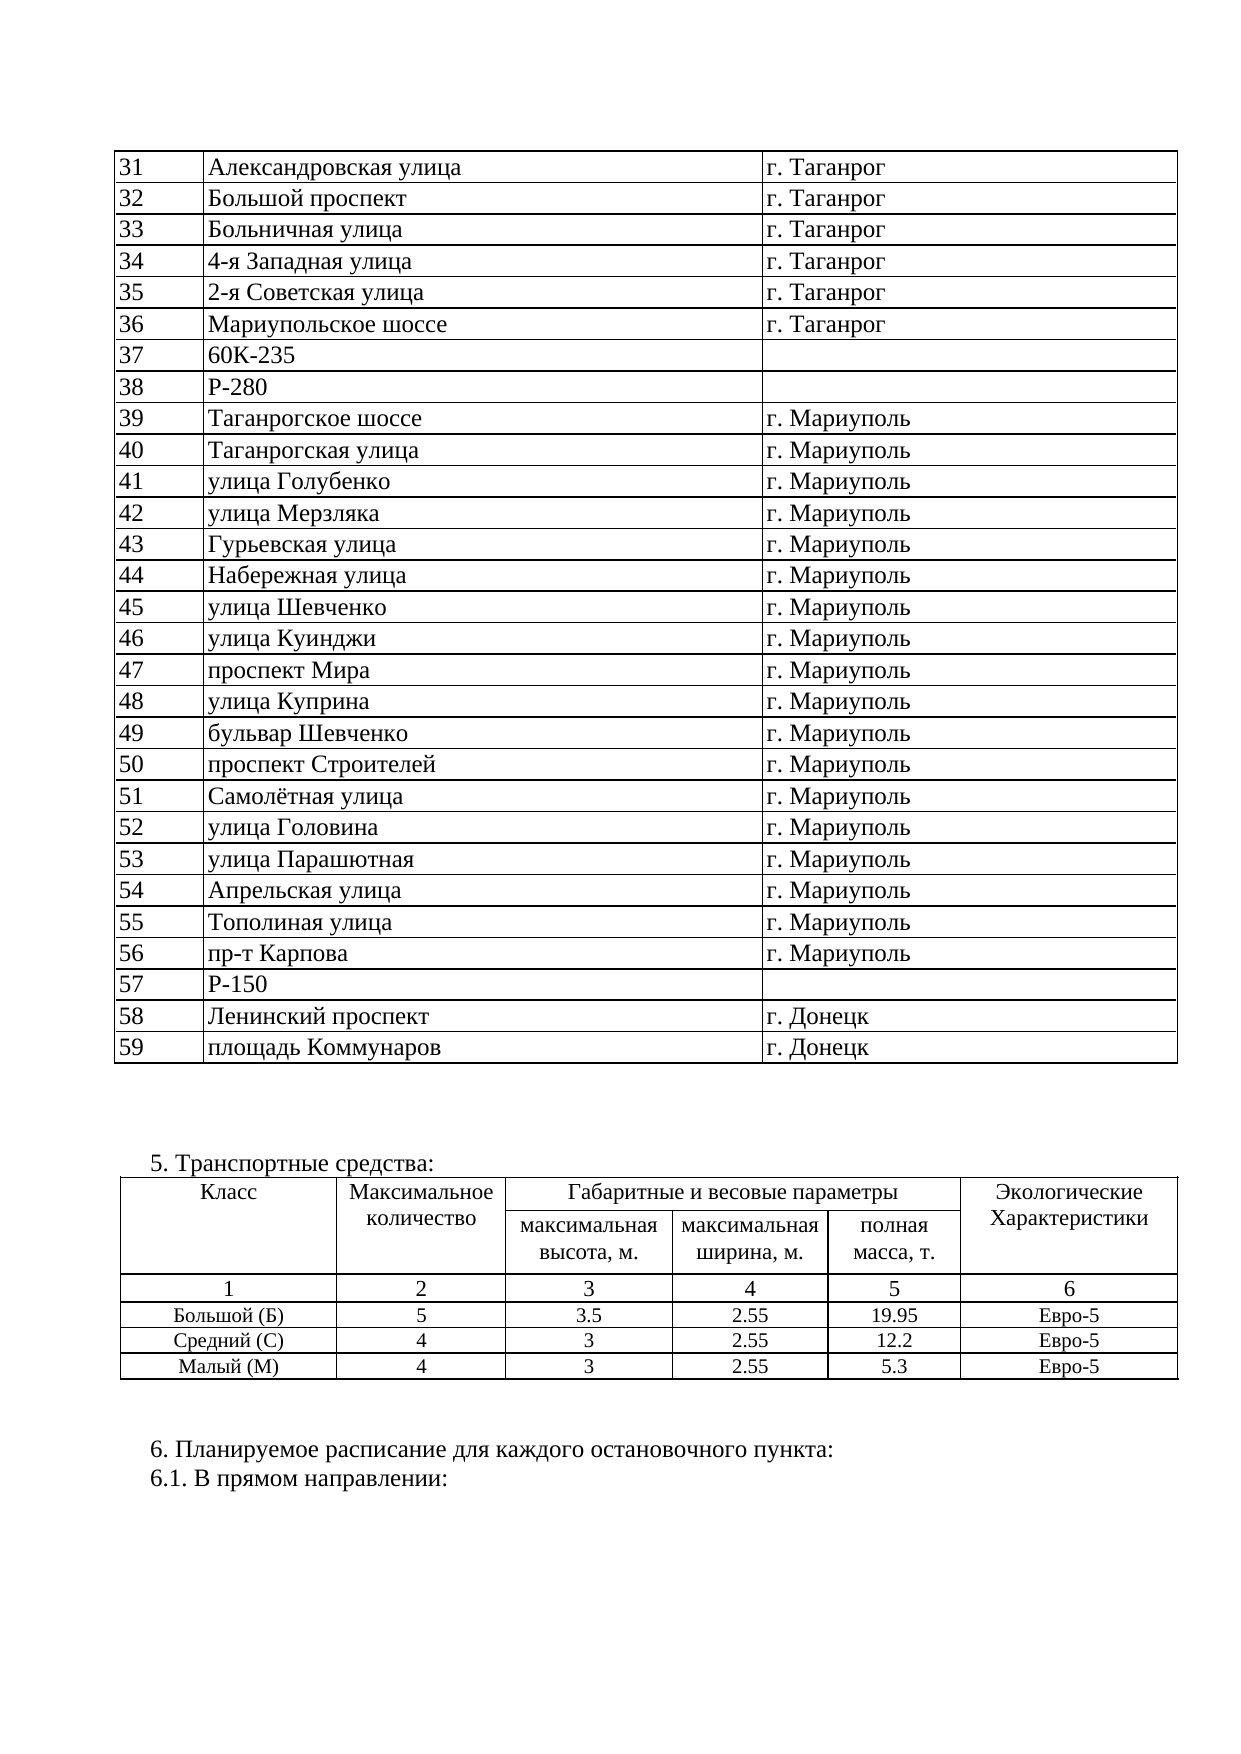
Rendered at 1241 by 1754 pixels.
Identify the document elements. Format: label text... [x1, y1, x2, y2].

table_cell 19.95 [829, 1303, 960, 1327]
table_cell 5 [337, 1303, 505, 1327]
table_cell улица Парашютная [204, 844, 762, 873]
table_cell 46 [115, 623, 203, 653]
table_cell Таганрогская улица [204, 435, 762, 464]
table_cell 5 [829, 1275, 960, 1301]
table_cell 37 [115, 340, 203, 370]
table_cell Таганрогское шоссе [204, 403, 762, 433]
table_cell пр-т Карпова [204, 938, 762, 968]
table_cell 58 [115, 1000, 203, 1031]
table_cell г. Мариуполь [763, 874, 1177, 905]
table_cell 4-я Западная улица [204, 246, 762, 276]
table_cell г. Мариуполь [763, 402, 1177, 433]
table_cell Р-280 [204, 372, 762, 402]
table_cell 41 [115, 466, 203, 496]
table_cell г. Таганрог [763, 181, 1177, 213]
table_cell 34 [115, 245, 203, 276]
table_cell [763, 339, 1177, 370]
table_cell Евро-5 [961, 1303, 1177, 1327]
table_cell Набережная улица [204, 561, 762, 590]
table_cell г. Мариуполь [763, 716, 1177, 748]
table_cell г. Мариуполь [763, 465, 1177, 496]
table_cell проспект Мира [204, 655, 762, 685]
table_cell 47 [115, 654, 203, 685]
table_cell полная масса, т. [829, 1211, 960, 1273]
table_cell 2.55 [673, 1328, 827, 1352]
table_cell 12.2 [829, 1328, 960, 1352]
table_cell г. Таганрог [763, 307, 1177, 339]
table_cell г. Мариуполь [763, 936, 1177, 968]
table_cell 3.5 [506, 1303, 672, 1327]
table_cell проспект Строителей [204, 749, 762, 779]
table_cell 3 [506, 1328, 672, 1352]
table_cell г. Мариуполь [763, 496, 1177, 527]
table_cell 43 [115, 529, 203, 559]
table_cell улица Головина [204, 812, 762, 842]
table_cell г. Таганрог [763, 152, 1177, 181]
table_cell улица Куинджи [204, 623, 762, 653]
table_cell 35 [115, 277, 203, 307]
table_cell г. Мариуполь [763, 528, 1177, 559]
table_cell г. Мариуполь [763, 748, 1177, 779]
table_cell г. Донецк [763, 999, 1177, 1031]
table_cell Р-150 [204, 970, 762, 999]
table_cell 56 [115, 938, 203, 968]
table_cell Средний (С) [121, 1328, 336, 1352]
table_cell Ленинский проспект [204, 1001, 762, 1031]
table_cell 48 [115, 686, 203, 716]
table_cell Самолётная улица [204, 781, 762, 811]
text 5. Транспортные средства: [150, 1148, 1090, 1176]
table_cell Большой (Б) [121, 1303, 336, 1327]
table_cell г. Донецк [763, 1031, 1177, 1062]
table_cell Больничная улица [204, 215, 762, 244]
table_header Габаритные и весовые параметры [506, 1178, 960, 1210]
table_cell улица Куприна [204, 686, 762, 716]
table_cell 49 [115, 717, 203, 748]
table_cell Гурьевская улица [204, 529, 762, 559]
table_cell площадь Коммунаров [204, 1032, 762, 1062]
table_header Экологические Характеристики [961, 1178, 1177, 1273]
table_cell г. Мариуполь [763, 779, 1177, 811]
table_cell 31 [115, 152, 203, 181]
table_cell 2.55 [673, 1303, 827, 1327]
table_cell 32 [115, 183, 203, 213]
table_cell г. Мариуполь [763, 590, 1177, 622]
table_header Класс [121, 1178, 336, 1273]
table_cell максимальная высота, м. [506, 1211, 672, 1273]
table_cell 33 [115, 214, 203, 244]
table_cell г. Таганрог [763, 213, 1177, 244]
table_cell 2-я Советская улица [204, 277, 762, 307]
table_cell 38 [115, 371, 203, 402]
table_cell 4 [337, 1328, 505, 1352]
table_cell максимальная ширина, м. [673, 1211, 827, 1273]
table_cell г. Таганрог [763, 276, 1177, 307]
table_cell г. Мариуполь [763, 685, 1177, 716]
table_cell 2.55 [673, 1354, 827, 1378]
table_cell 39 [115, 403, 203, 433]
table_cell 42 [115, 497, 203, 527]
table_cell [763, 370, 1177, 402]
table_cell г. Мариуполь [763, 433, 1177, 464]
table_cell [763, 968, 1177, 999]
table_cell Большой проспект [204, 183, 762, 213]
table_cell 52 [115, 812, 203, 842]
table_cell 51 [115, 780, 203, 811]
table_cell 3 [506, 1275, 672, 1301]
table_cell 5.3 [829, 1354, 960, 1378]
table_cell улица Голубенко [204, 466, 762, 496]
table_cell 2 [337, 1275, 505, 1301]
table_cell Апрельская улица [204, 875, 762, 905]
table_cell 1 [121, 1275, 336, 1301]
table_cell улица Шевченко [204, 592, 762, 622]
table_cell г. Мариуполь [763, 653, 1177, 685]
table_cell 36 [115, 308, 203, 339]
table_cell Мариупольское шоссе [204, 309, 762, 339]
table_cell Малый (М) [121, 1354, 336, 1378]
table_cell 44 [115, 560, 203, 590]
table_header Максимальное количество [337, 1178, 505, 1273]
table_cell г. Мариуполь [763, 811, 1177, 842]
table_cell 45 [115, 591, 203, 622]
table_cell 55 [115, 906, 203, 936]
table_cell 50 [115, 749, 203, 779]
table_cell улица Мерзляка [204, 498, 762, 527]
table_cell 54 [115, 875, 203, 905]
table_cell 4 [337, 1354, 505, 1378]
table_cell г. Таганрог [763, 244, 1177, 276]
text 6.1. В прямом направлении: [150, 1463, 1090, 1492]
table_cell Евро-5 [961, 1354, 1177, 1378]
table_cell 4 [673, 1275, 827, 1301]
table_cell 57 [115, 969, 203, 999]
text 6. Планируемое расписание для каждого остановочного пункта: [150, 1434, 1090, 1463]
table_cell г. Мариуполь [763, 559, 1177, 590]
table_cell 6 [961, 1275, 1177, 1301]
table_cell бульвар Шевченко [204, 718, 762, 748]
table_cell 3 [506, 1354, 672, 1378]
table_cell Александровская улица [204, 152, 762, 181]
table_cell 60К-235 [204, 340, 762, 370]
table_cell г. Мариуполь [763, 905, 1177, 936]
table_cell г. Мариуполь [763, 842, 1177, 873]
table_cell Тополиная улица [204, 907, 762, 936]
table_cell г. Мариуполь [763, 622, 1177, 653]
table_cell Евро-5 [961, 1328, 1177, 1352]
table_cell 59 [115, 1032, 203, 1062]
table_cell 53 [115, 843, 203, 873]
table_cell 40 [115, 434, 203, 464]
